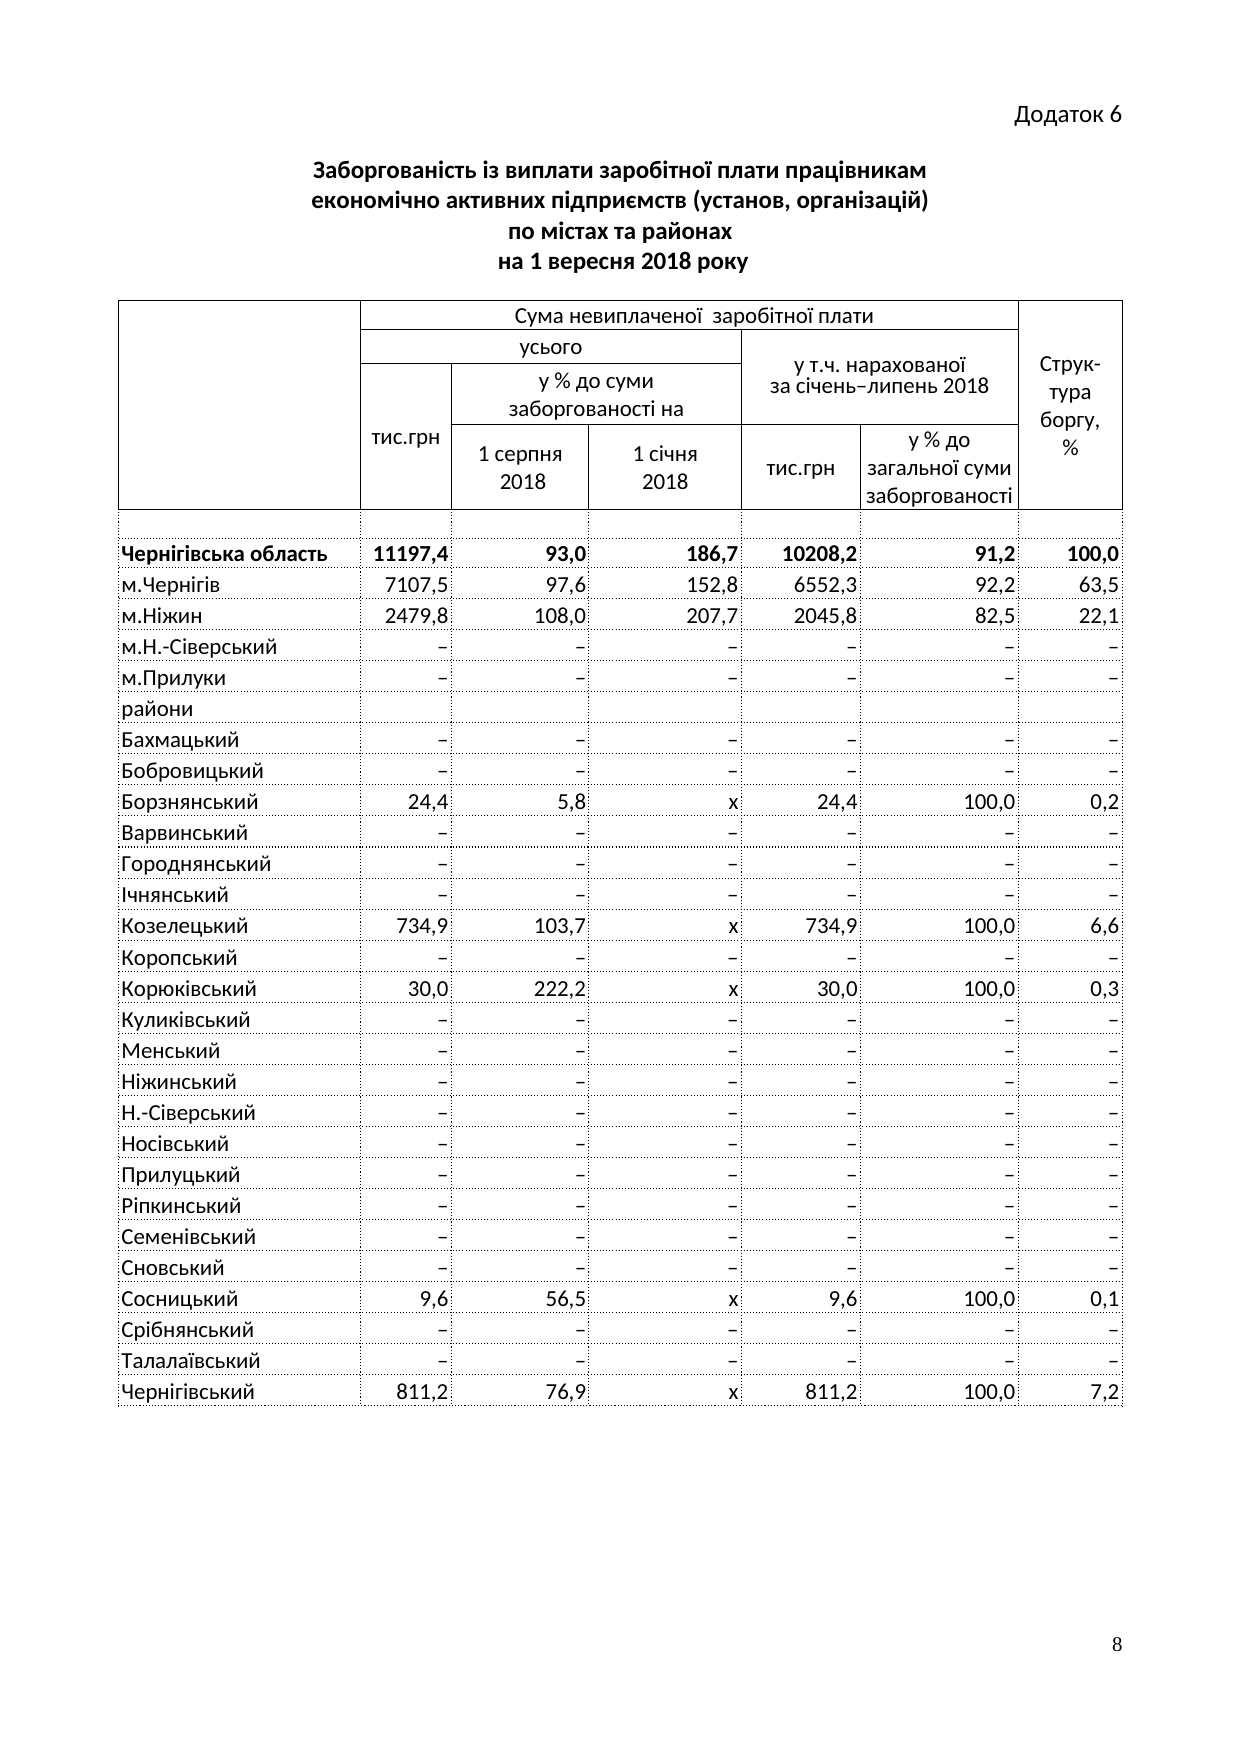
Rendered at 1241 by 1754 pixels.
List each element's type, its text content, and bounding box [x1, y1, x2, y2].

table_cell Менський [118, 1033, 360, 1064]
table_cell [1018, 691, 1122, 722]
table_cell 82,5 [860, 598, 1018, 629]
table_cell – [741, 1219, 860, 1250]
table_cell [118, 510, 360, 538]
table_cell – [589, 940, 741, 971]
table_cell – [451, 1126, 589, 1157]
table_cell – [741, 1343, 860, 1374]
table_cell Козелецький [118, 909, 360, 939]
table_cell Чернігівський [118, 1374, 360, 1405]
table_cell 100,0 [860, 909, 1018, 939]
table_cell 97,6 [451, 567, 589, 598]
table_cell – [451, 940, 589, 971]
table_cell – [589, 1157, 741, 1188]
table_cell 108,0 [451, 598, 589, 629]
table_cell 1 серпня 2018 [452, 425, 588, 509]
table_cell – [860, 878, 1018, 908]
table_cell [451, 510, 589, 538]
table_cell – [1018, 846, 1122, 877]
table_cell – [1018, 1002, 1122, 1033]
table_cell – [589, 1343, 741, 1374]
table_cell – [1018, 1188, 1122, 1219]
table_cell 1 січня 2018 [589, 425, 741, 509]
table_cell – [451, 1312, 589, 1343]
table_cell – [860, 1312, 1018, 1343]
table_cell – [741, 815, 860, 846]
table_cell Коропський [118, 940, 360, 971]
table_cell – [589, 1002, 741, 1033]
table_header Сума невиплаченої заробітної плати [361, 301, 1018, 329]
table_cell – [589, 846, 741, 877]
table_cell м.Чернігів [118, 567, 360, 598]
table_cell – [1018, 878, 1122, 908]
table_cell – [741, 1250, 860, 1281]
table_cell – [860, 1095, 1018, 1126]
table_cell у т.ч. нарахованої за січень–липень 2018 [742, 330, 1018, 424]
table_cell 811,2 [741, 1374, 860, 1405]
table_cell – [360, 1312, 451, 1343]
table_cell – [360, 940, 451, 971]
table_cell 93,0 [451, 538, 589, 567]
table_cell м.Прилуки [118, 660, 360, 691]
table_cell 30,0 [741, 971, 860, 1002]
table_cell 6552,3 [741, 567, 860, 598]
table_cell – [360, 1188, 451, 1219]
table_cell [1018, 510, 1122, 538]
table_cell – [360, 1095, 451, 1126]
table_cell – [741, 1157, 860, 1188]
table_cell 186,7 [589, 538, 741, 567]
table_cell 63,5 [1018, 567, 1122, 598]
table_cell – [451, 1343, 589, 1374]
table_cell Куликівський [118, 1002, 360, 1033]
table_cell 100,0 [860, 784, 1018, 815]
table_cell – [860, 1157, 1018, 1188]
table_cell – [360, 1157, 451, 1188]
table_cell – [589, 1064, 741, 1095]
table_cell – [451, 1219, 589, 1250]
table_cell – [1018, 1095, 1122, 1126]
table_cell – [360, 1002, 451, 1033]
table_cell м.Н.-Сіверський [118, 629, 360, 660]
table_cell Прилуцький [118, 1157, 360, 1188]
text економічно активних підприємств (установ, організацій) [118, 184, 1122, 215]
text по містах та районах [118, 215, 1122, 245]
table_cell 22,1 [1018, 598, 1122, 629]
table_cell 56,5 [451, 1281, 589, 1312]
table_cell – [589, 660, 741, 691]
table_cell 11197,4 [360, 538, 451, 567]
table_cell – [589, 1095, 741, 1126]
table_cell – [360, 753, 451, 784]
table_cell – [860, 629, 1018, 660]
table_cell – [1018, 1250, 1122, 1281]
table_cell усього [361, 330, 741, 363]
table_cell 0,2 [1018, 784, 1122, 815]
table_cell – [741, 1312, 860, 1343]
table_cell – [360, 660, 451, 691]
table_cell 100,0 [860, 971, 1018, 1002]
table_cell Н.-Сіверський [118, 1095, 360, 1126]
table_cell 811,2 [360, 1374, 451, 1405]
table_cell [589, 510, 741, 538]
table_cell 7,2 [1018, 1374, 1122, 1405]
table_cell 103,7 [451, 909, 589, 939]
table_cell – [589, 815, 741, 846]
table_cell [451, 691, 589, 722]
table_cell – [451, 878, 589, 908]
table_cell 734,9 [360, 909, 451, 939]
table_cell – [741, 878, 860, 908]
table_cell – [451, 846, 589, 877]
table_cell – [451, 1157, 589, 1188]
table_cell – [589, 1033, 741, 1064]
table_cell [360, 510, 451, 538]
table_cell – [360, 846, 451, 877]
table_cell тис.грн [361, 364, 451, 509]
table_cell х [589, 784, 741, 815]
table_cell – [860, 1064, 1018, 1095]
table_cell Ніжинський [118, 1064, 360, 1095]
table_cell – [589, 878, 741, 908]
table_cell х [589, 1281, 741, 1312]
table_cell – [589, 722, 741, 753]
table_cell – [1018, 940, 1122, 971]
table_cell х [589, 909, 741, 939]
table_cell – [589, 629, 741, 660]
table_cell – [1018, 629, 1122, 660]
table_cell Корюківський [118, 971, 360, 1002]
table_cell – [360, 629, 451, 660]
table_cell – [860, 1188, 1018, 1219]
table_cell – [451, 1064, 589, 1095]
table_cell 76,9 [451, 1374, 589, 1405]
table_cell – [860, 815, 1018, 846]
table_cell – [589, 1312, 741, 1343]
table_cell Сосницький [118, 1281, 360, 1312]
table_cell – [860, 1002, 1018, 1033]
table_cell х [589, 971, 741, 1002]
table_cell – [741, 722, 860, 753]
table_cell райони [118, 691, 360, 722]
table_cell 734,9 [741, 909, 860, 939]
table_cell – [360, 1126, 451, 1157]
table_cell – [451, 815, 589, 846]
table_cell – [741, 1033, 860, 1064]
table_cell – [360, 1343, 451, 1374]
table_cell – [1018, 1157, 1122, 1188]
table_cell х [589, 1374, 741, 1405]
table_cell – [360, 1064, 451, 1095]
table_cell – [741, 1095, 860, 1126]
table_cell – [860, 940, 1018, 971]
table_cell – [741, 1126, 860, 1157]
table_cell Срібнянський [118, 1312, 360, 1343]
table_cell 30,0 [360, 971, 451, 1002]
table_cell – [741, 940, 860, 971]
table_cell – [589, 753, 741, 784]
table_cell – [860, 1250, 1018, 1281]
table_cell Ріпкинський [118, 1188, 360, 1219]
table_cell – [860, 660, 1018, 691]
table_cell – [1018, 753, 1122, 784]
table_header Струк- тура боргу, % [1019, 301, 1122, 509]
table_cell – [860, 1033, 1018, 1064]
table_cell – [860, 753, 1018, 784]
table_cell – [1018, 1312, 1122, 1343]
table_cell 2479,8 [360, 598, 451, 629]
table_cell 7107,5 [360, 567, 451, 598]
table_header [119, 301, 360, 509]
table_cell – [1018, 1219, 1122, 1250]
table_cell – [860, 722, 1018, 753]
table_cell Борзнянський [118, 784, 360, 815]
table_cell 91,2 [860, 538, 1018, 567]
table_cell – [451, 1002, 589, 1033]
table_cell Бобровицький [118, 753, 360, 784]
table_cell – [451, 1188, 589, 1219]
table_cell – [589, 1126, 741, 1157]
table_cell [741, 510, 860, 538]
table_cell – [1018, 1126, 1122, 1157]
table_cell – [741, 629, 860, 660]
table_cell – [741, 660, 860, 691]
table_cell – [360, 815, 451, 846]
table_cell [741, 691, 860, 722]
table_cell 0,1 [1018, 1281, 1122, 1312]
table_cell Городнянський [118, 846, 360, 877]
table_cell – [860, 1219, 1018, 1250]
table_cell – [589, 1250, 741, 1281]
text на 1 вересня 2018 року [118, 245, 1122, 276]
table_cell [860, 510, 1018, 538]
table_cell – [1018, 1343, 1122, 1374]
table_cell – [451, 660, 589, 691]
table_cell – [451, 1250, 589, 1281]
table_cell у % до загальної суми заборгованості [861, 425, 1018, 509]
table_cell 24,4 [360, 784, 451, 815]
text Додаток 6 [118, 98, 1122, 128]
table_cell 92,2 [860, 567, 1018, 598]
table_cell Ічнянський [118, 878, 360, 908]
table_cell – [360, 722, 451, 753]
table_cell – [741, 1064, 860, 1095]
text Заборгованість із виплати заробітної плати працівникам [118, 154, 1122, 184]
table_cell – [741, 846, 860, 877]
table_cell 5,8 [451, 784, 589, 815]
table_cell – [1018, 722, 1122, 753]
table_cell – [451, 629, 589, 660]
table_cell – [589, 1219, 741, 1250]
table_cell – [360, 1033, 451, 1064]
table_cell – [860, 1343, 1018, 1374]
table_cell – [1018, 660, 1122, 691]
table_cell 152,8 [589, 567, 741, 598]
table_cell 100,0 [860, 1374, 1018, 1405]
table_cell м.Ніжин [118, 598, 360, 629]
table_cell 100,0 [860, 1281, 1018, 1312]
table_cell Носівський [118, 1126, 360, 1157]
table_cell 6,6 [1018, 909, 1122, 939]
table_cell Чернігівська область [118, 538, 360, 567]
table_cell – [741, 1002, 860, 1033]
table_cell Сновський [118, 1250, 360, 1281]
table_cell Варвинський [118, 815, 360, 846]
table_cell 222,2 [451, 971, 589, 1002]
table_cell 2045,8 [741, 598, 860, 629]
table_cell – [860, 1126, 1018, 1157]
table_cell – [741, 753, 860, 784]
table_cell – [1018, 1033, 1122, 1064]
table_cell – [451, 722, 589, 753]
table_cell 9,6 [741, 1281, 860, 1312]
table_cell – [451, 1033, 589, 1064]
table_cell – [1018, 815, 1122, 846]
table_cell – [360, 1250, 451, 1281]
table_cell – [741, 1188, 860, 1219]
table_cell [360, 691, 451, 722]
table_cell – [451, 753, 589, 784]
table_cell Талалаївський [118, 1343, 360, 1374]
table_cell – [360, 1219, 451, 1250]
table_cell 24,4 [741, 784, 860, 815]
table_cell – [589, 1188, 741, 1219]
table_cell – [860, 846, 1018, 877]
table_cell 9,6 [360, 1281, 451, 1312]
table_cell 100,0 [1018, 538, 1122, 567]
table_cell у % до суми заборгованості на [452, 364, 741, 424]
table_cell 0,3 [1018, 971, 1122, 1002]
table_cell [589, 691, 741, 722]
table_cell – [451, 1095, 589, 1126]
table_cell – [1018, 1064, 1122, 1095]
table_cell 207,7 [589, 598, 741, 629]
table_cell Бахмацький [118, 722, 360, 753]
table_cell Семенівський [118, 1219, 360, 1250]
table_cell 10208,2 [741, 538, 860, 567]
table_cell [860, 691, 1018, 722]
table_cell – [360, 878, 451, 908]
table_cell тис.грн [742, 425, 860, 509]
